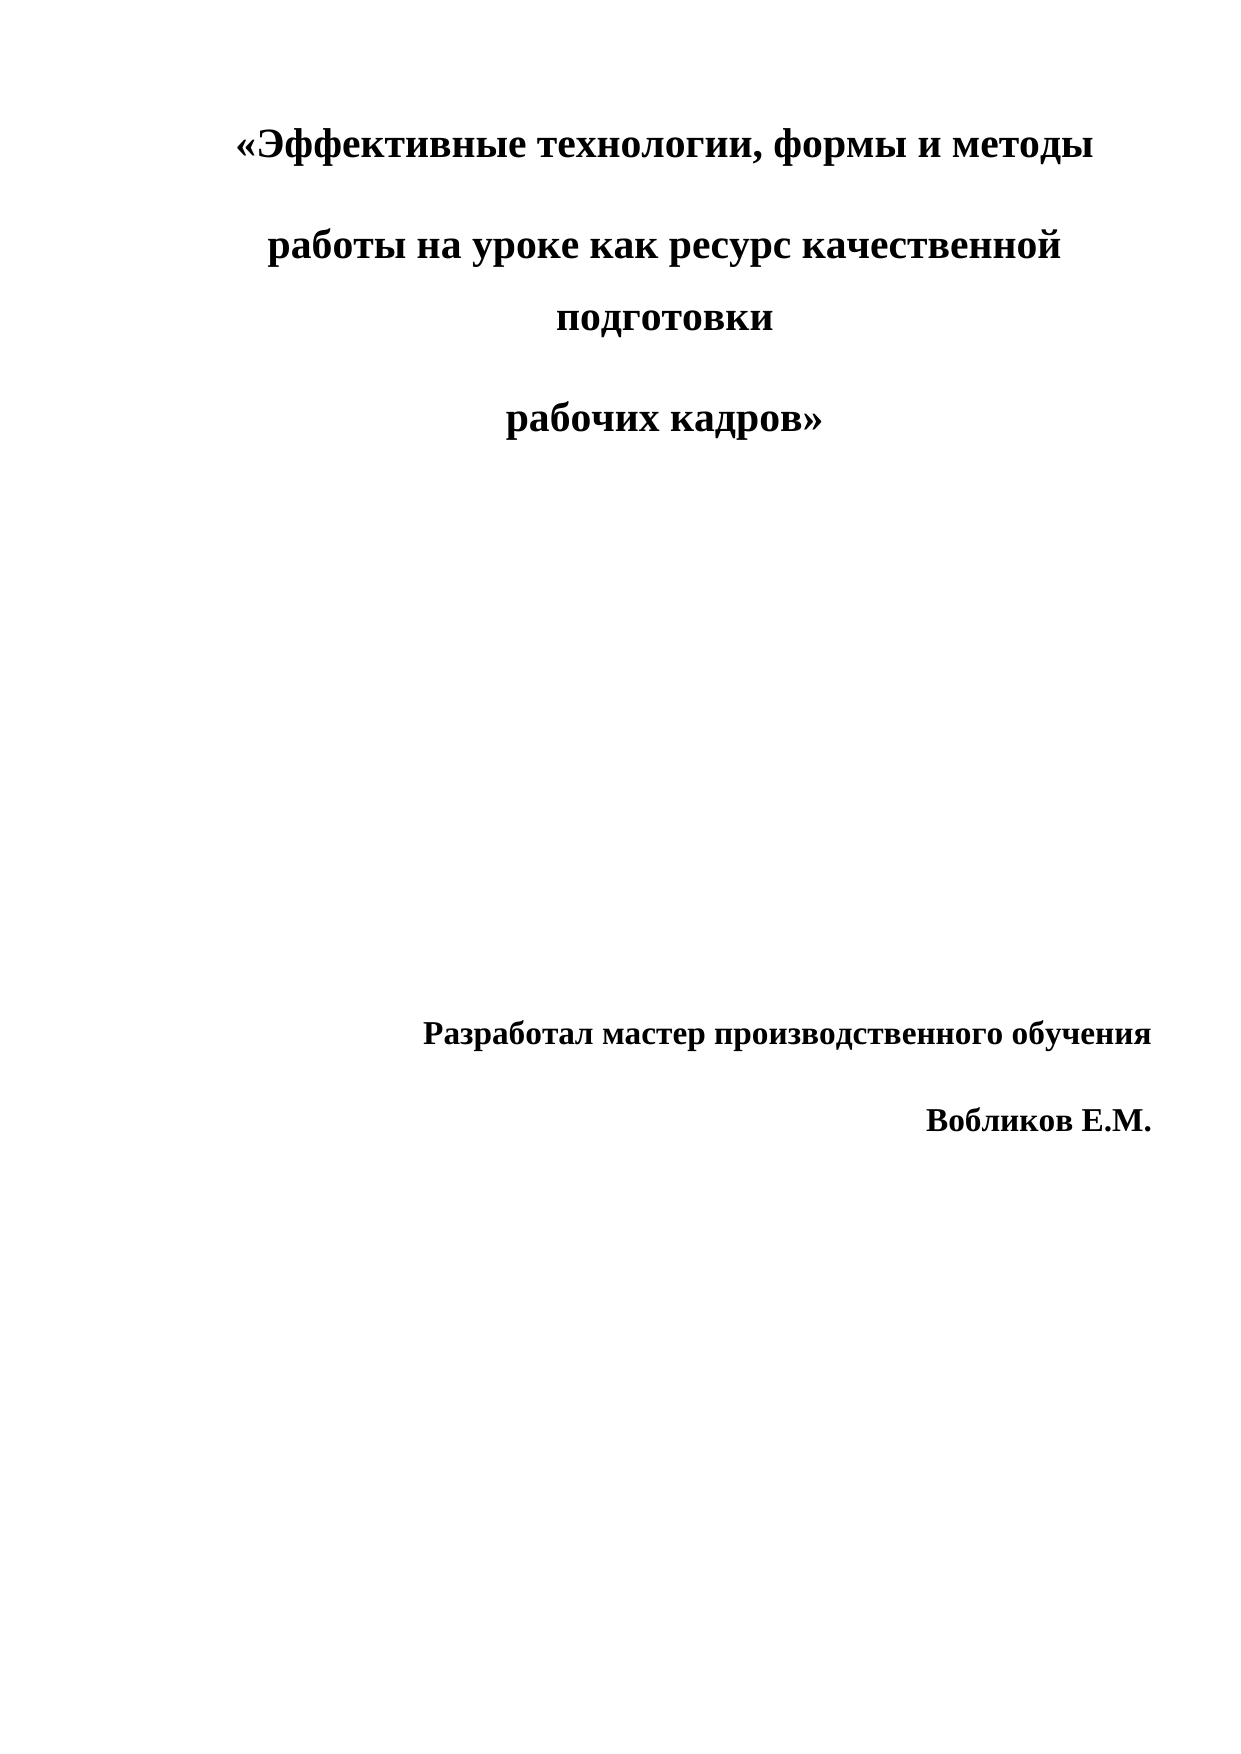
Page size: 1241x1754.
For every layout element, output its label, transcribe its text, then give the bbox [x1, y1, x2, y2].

text Разработал мастер производственного обучения [177, 1013, 1152, 1051]
text «Эффективные технологии, формы и методы [177, 118, 1152, 166]
text рабочих кадров» [177, 392, 1152, 440]
text работы на уроке как ресурс качественной подготовки [177, 219, 1152, 339]
text Вобликов Е.М. [177, 1100, 1152, 1138]
